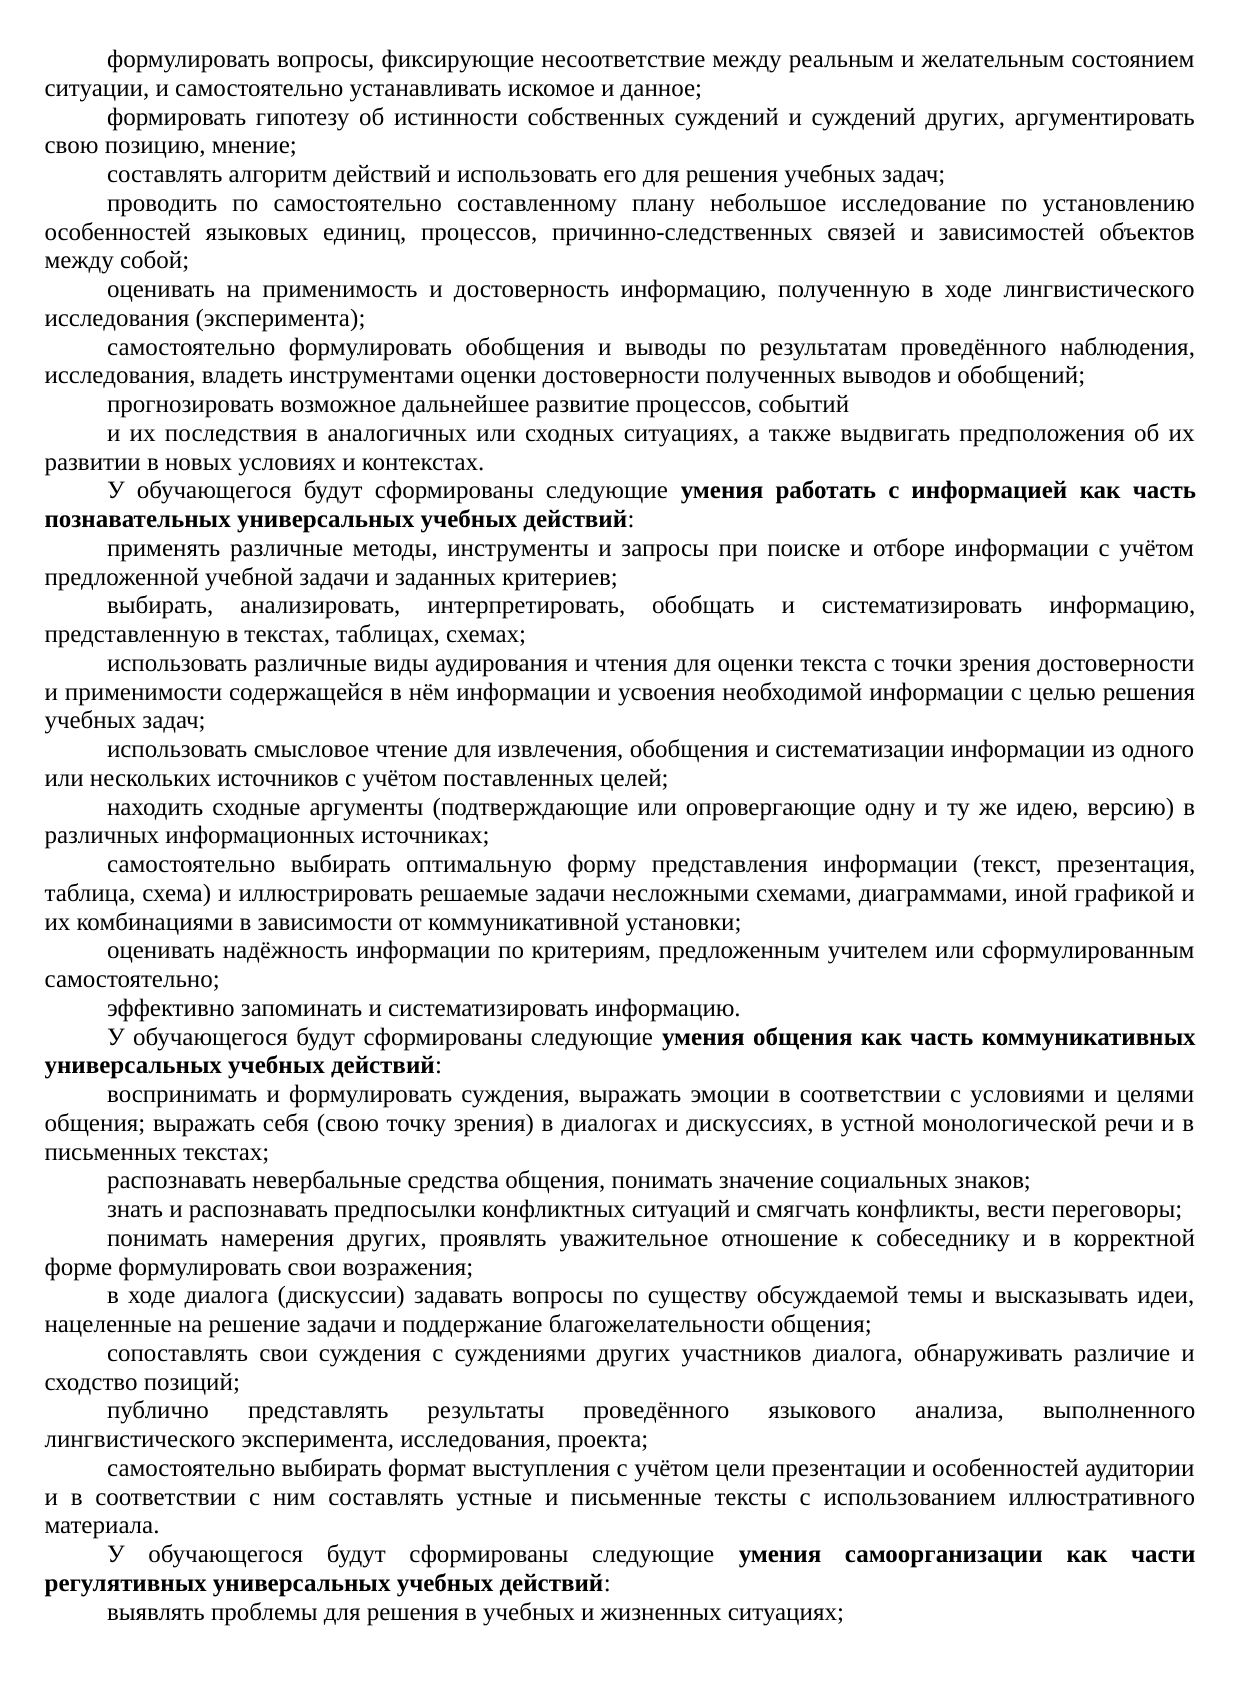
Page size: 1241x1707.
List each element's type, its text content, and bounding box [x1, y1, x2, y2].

text формулировать вопросы, фиксирующие несоответствие между реальным и желательным состоянием ситуации, и самостоятельно устанавливать искомое и данное; [44, 44, 1196, 102]
text проводить по самостоятельно составленному плану небольшое исследование по установлению особенностей языковых единиц, процессов, причинно-следственных связей и зависимостей объектов между собой; [44, 188, 1196, 274]
text формировать гипотезу об истинности собственных суждений и суждений других, аргументировать свою позицию, мнение; [44, 102, 1196, 159]
text У обучающегося будут сформированы следующие умения самоорганизации как части регулятивных универсальных учебных действий: [44, 1539, 1196, 1597]
text распознавать невербальные средства общения, понимать значение социальных знаков; [44, 1166, 1196, 1194]
text самостоятельно выбирать оптимальную форму представления информации (текст, презентация, таблица, схема) и иллюстрировать решаемые задачи несложными схемами, диаграммами, иной графикой и их комбинациями в зависимости от коммуникативной установки; [44, 849, 1196, 936]
text оценивать на применимость и достоверность информацию, полученную в ходе лингвистического исследования (эксперимента); [44, 274, 1196, 332]
text использовать различные виды аудирования и чтения для оценки текста с точки зрения достоверности и применимости содержащейся в нём информации и усвоения необходимой информации с целью решения учебных задач; [44, 648, 1196, 734]
text сопоставлять свои суждения с суждениями других участников диалога, обнаруживать различие и сходство позиций; [44, 1338, 1196, 1396]
text прогнозировать возможное дальнейшее развитие процессов, событий [44, 389, 1196, 418]
text У обучающегося будут сформированы следующие умения общения как часть коммуникативных универсальных учебных действий: [44, 1022, 1196, 1079]
text воспринимать и формулировать суждения, выражать эмоции в соответствии с условиями и целями общения; выражать себя (свою точку зрения) в диалогах и дискуссиях, в устной монологической речи и в письменных текстах; [44, 1079, 1196, 1166]
text применять различные методы, инструменты и запросы при поиске и отборе информации с учётом предложенной учебной задачи и заданных критериев; [44, 533, 1196, 591]
text выбирать, анализировать, интерпретировать, обобщать и систематизировать информацию, представленную в текстах, таблицах, схемах; [44, 591, 1196, 648]
text эффективно запоминать и систематизировать информацию. [44, 993, 1196, 1022]
text самостоятельно формулировать обобщения и выводы по результатам проведённого наблюдения, исследования, владеть инструментами оценки достоверности полученных выводов и обобщений; [44, 332, 1196, 389]
text понимать намерения других, проявлять уважительное отношение к собеседнику и в корректной форме формулировать свои возражения; [44, 1223, 1196, 1281]
text составлять алгоритм действий и использовать его для решения учебных задач; [44, 159, 1196, 188]
text публично представлять результаты проведённого языкового анализа, выполненного лингвистического эксперимента, исследования, проекта; [44, 1396, 1196, 1453]
text использовать смысловое чтение для извлечения, обобщения и систематизации информации из одного или нескольких источников с учётом поставленных целей; [44, 734, 1196, 792]
text в ходе диалога (дискуссии) задавать вопросы по существу обсуждаемой темы и высказывать идеи, нацеленные на решение задачи и поддержание благожелательности общения; [44, 1281, 1196, 1338]
text самостоятельно выбирать формат выступления с учётом цели презентации и особенностей аудитории и в соответствии с ним составлять устные и письменные тексты с использованием иллюстративного материала. [44, 1453, 1196, 1539]
text оценивать надёжность информации по критериям, предложенным учителем или сформулированным самостоятельно; [44, 936, 1196, 993]
text и их последствия в аналогичных или сходных ситуациях, а также выдвигать предположения об их развитии в новых условиях и контекстах. [44, 418, 1196, 476]
text знать и распознавать предпосылки конфликтных ситуаций и смягчать конфликты, вести переговоры; [44, 1194, 1196, 1223]
text выявлять проблемы для решения в учебных и жизненных ситуациях; [44, 1597, 1196, 1626]
text находить сходные аргументы (подтверждающие или опровергающие одну и ту же идею, версию) в различных информационных источниках; [44, 792, 1196, 849]
text У обучающегося будут сформированы следующие умения работать с информацией как часть познавательных универсальных учебных действий: [44, 476, 1196, 533]
